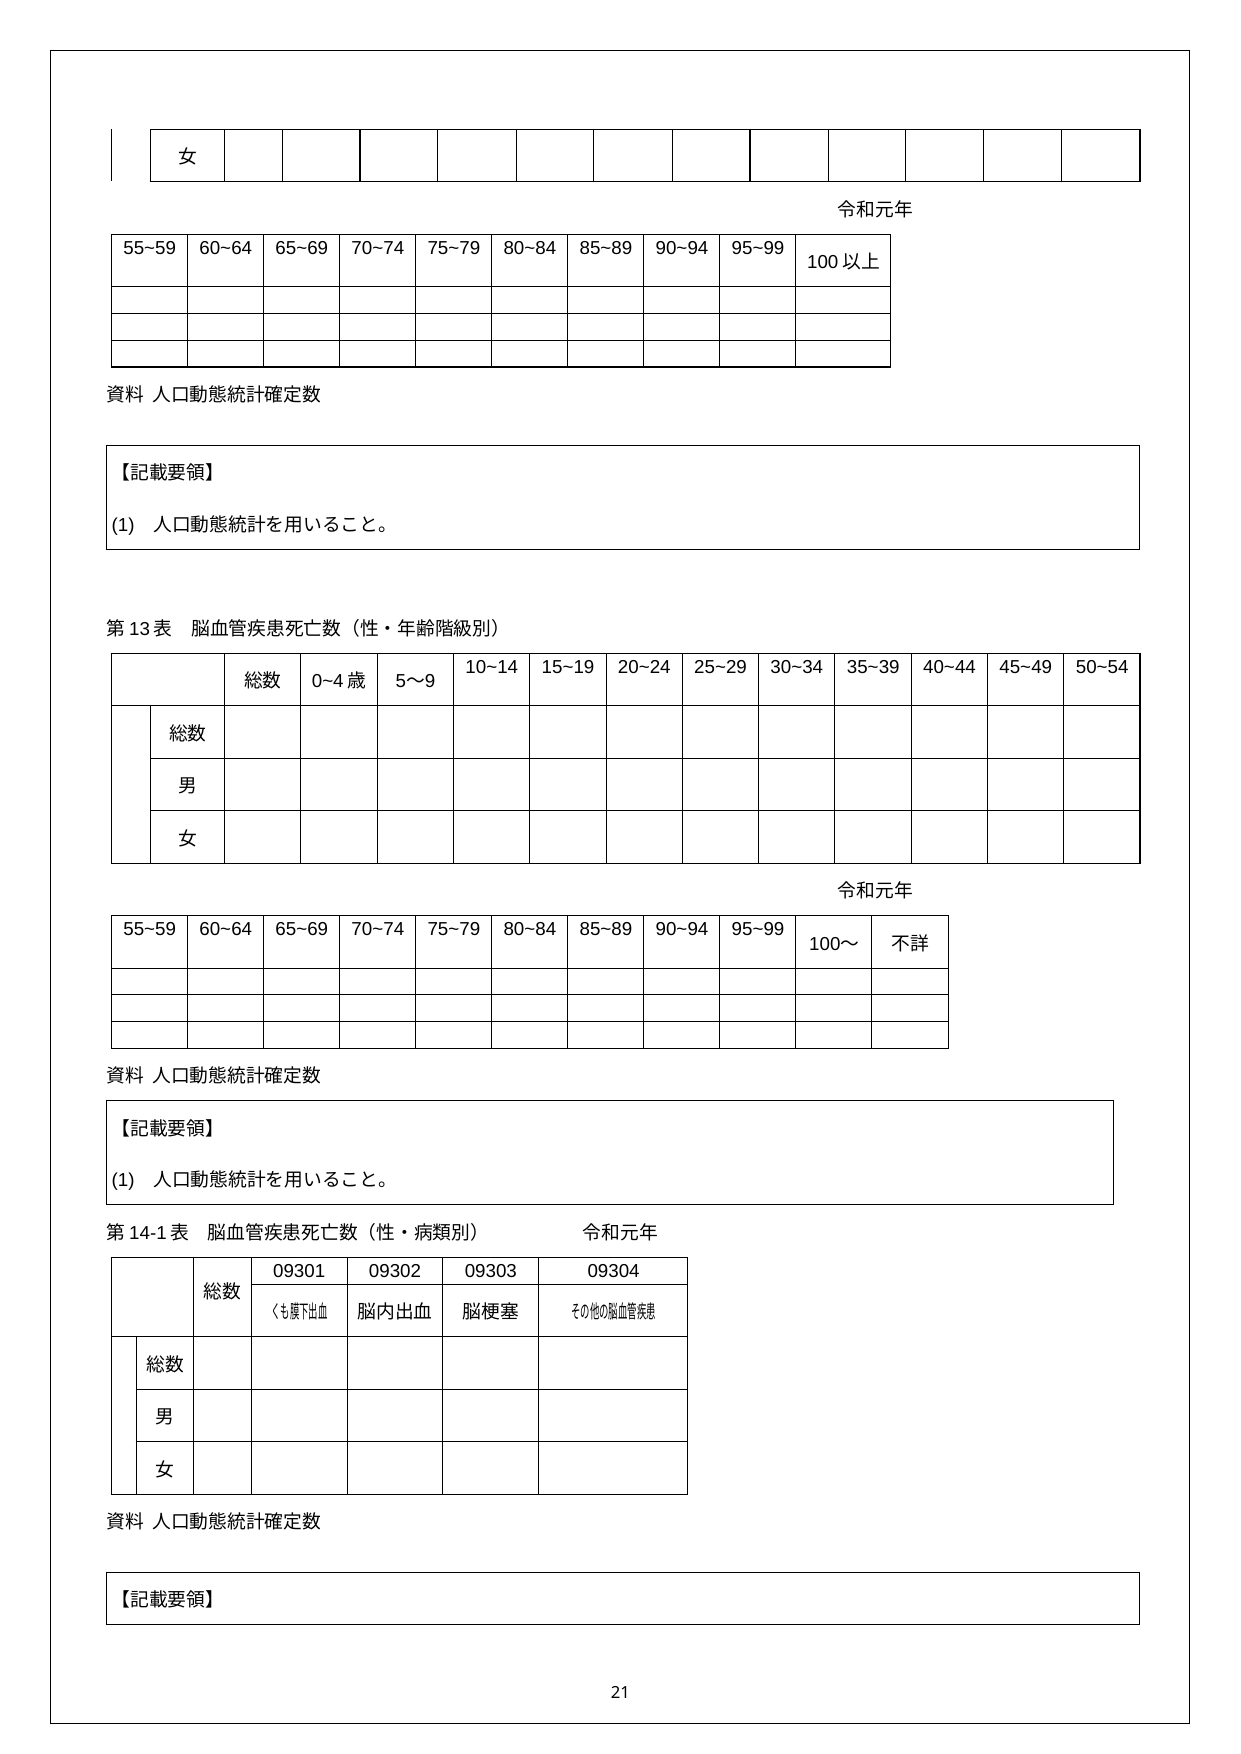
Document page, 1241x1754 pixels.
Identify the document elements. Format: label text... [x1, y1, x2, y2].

text 令和元年 [106, 864, 1134, 915]
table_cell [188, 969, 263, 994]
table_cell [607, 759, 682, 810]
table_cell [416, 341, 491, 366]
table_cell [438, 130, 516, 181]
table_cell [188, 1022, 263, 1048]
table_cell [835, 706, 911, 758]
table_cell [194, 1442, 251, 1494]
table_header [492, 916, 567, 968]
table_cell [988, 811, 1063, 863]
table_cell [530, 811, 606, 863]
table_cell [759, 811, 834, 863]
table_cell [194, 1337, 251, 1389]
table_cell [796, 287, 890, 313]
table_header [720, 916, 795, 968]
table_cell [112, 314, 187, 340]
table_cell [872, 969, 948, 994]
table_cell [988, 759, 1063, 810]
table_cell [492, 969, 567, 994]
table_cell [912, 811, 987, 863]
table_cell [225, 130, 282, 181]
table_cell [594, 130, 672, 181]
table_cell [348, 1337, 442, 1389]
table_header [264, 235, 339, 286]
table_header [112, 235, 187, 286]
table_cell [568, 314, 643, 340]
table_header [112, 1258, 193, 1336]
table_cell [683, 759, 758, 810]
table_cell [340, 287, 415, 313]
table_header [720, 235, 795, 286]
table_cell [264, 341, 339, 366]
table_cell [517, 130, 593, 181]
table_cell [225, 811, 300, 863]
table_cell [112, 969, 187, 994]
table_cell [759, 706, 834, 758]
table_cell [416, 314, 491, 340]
text 第13表 脳血管疾患死亡数（性・年齢階級別） [106, 601, 1134, 653]
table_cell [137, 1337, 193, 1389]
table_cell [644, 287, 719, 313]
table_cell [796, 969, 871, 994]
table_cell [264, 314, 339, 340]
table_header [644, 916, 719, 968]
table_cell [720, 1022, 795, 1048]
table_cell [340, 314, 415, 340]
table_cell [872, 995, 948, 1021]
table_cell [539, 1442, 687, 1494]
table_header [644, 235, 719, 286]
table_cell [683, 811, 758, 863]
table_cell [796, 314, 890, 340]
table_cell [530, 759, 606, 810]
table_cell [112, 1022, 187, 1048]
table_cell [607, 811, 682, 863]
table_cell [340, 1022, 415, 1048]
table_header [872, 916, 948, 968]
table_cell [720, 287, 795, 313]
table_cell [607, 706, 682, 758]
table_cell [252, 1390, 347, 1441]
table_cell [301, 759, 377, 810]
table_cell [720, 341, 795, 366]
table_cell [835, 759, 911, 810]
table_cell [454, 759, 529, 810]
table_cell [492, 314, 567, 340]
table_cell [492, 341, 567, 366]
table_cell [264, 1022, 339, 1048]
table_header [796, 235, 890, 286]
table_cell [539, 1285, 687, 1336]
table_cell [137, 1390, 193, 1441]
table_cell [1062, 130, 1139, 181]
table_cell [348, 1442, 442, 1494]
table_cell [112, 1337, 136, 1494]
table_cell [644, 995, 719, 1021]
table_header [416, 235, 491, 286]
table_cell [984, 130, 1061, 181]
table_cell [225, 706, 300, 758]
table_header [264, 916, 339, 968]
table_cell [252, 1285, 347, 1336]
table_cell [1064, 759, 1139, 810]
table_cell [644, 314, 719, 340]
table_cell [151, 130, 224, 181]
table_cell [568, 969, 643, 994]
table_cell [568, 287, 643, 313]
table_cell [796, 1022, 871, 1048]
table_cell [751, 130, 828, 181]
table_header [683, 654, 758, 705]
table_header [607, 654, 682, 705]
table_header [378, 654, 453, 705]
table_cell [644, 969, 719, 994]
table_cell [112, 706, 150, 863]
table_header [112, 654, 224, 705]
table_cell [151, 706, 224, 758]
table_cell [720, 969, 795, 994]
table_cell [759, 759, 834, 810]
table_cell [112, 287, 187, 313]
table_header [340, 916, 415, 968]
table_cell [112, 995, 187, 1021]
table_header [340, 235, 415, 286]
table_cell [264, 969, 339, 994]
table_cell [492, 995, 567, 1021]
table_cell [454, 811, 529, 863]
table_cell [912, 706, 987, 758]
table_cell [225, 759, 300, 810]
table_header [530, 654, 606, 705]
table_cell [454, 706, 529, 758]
text 資料 人口動態統計確定数 [106, 1495, 1134, 1546]
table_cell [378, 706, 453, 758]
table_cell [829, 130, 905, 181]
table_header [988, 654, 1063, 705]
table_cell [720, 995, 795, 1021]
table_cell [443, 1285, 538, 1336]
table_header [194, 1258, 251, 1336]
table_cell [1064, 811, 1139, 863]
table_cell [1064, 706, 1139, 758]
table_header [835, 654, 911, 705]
text 資料 人口動態統計確定数 [106, 1049, 1134, 1100]
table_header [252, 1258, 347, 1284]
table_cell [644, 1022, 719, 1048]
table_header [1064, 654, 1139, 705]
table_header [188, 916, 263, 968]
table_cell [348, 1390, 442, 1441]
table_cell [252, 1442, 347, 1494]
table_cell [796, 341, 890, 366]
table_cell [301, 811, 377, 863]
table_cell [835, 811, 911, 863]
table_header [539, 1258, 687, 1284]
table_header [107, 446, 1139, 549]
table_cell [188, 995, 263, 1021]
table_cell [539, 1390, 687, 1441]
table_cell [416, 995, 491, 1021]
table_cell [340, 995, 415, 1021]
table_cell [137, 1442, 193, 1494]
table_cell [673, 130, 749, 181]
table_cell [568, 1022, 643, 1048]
text 第14-1表 脳血管疾患死亡数（性・病類別） 令和元年 [106, 1205, 1134, 1257]
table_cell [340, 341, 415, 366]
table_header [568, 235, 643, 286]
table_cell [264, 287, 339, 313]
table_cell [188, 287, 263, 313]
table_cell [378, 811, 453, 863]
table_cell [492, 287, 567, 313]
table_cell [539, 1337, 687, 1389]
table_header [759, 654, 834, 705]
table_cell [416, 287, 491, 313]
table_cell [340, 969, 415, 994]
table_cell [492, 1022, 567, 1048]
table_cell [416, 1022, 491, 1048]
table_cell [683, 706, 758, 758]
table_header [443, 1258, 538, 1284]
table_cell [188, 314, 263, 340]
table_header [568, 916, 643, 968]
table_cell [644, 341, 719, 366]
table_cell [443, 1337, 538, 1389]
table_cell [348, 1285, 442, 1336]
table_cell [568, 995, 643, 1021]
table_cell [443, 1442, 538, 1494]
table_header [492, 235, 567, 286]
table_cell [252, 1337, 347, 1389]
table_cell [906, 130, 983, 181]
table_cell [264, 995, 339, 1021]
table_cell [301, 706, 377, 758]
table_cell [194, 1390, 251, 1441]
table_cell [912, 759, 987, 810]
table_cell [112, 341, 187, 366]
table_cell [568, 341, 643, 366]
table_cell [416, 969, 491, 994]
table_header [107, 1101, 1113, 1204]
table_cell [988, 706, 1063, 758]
text 令和元年 [106, 182, 1134, 234]
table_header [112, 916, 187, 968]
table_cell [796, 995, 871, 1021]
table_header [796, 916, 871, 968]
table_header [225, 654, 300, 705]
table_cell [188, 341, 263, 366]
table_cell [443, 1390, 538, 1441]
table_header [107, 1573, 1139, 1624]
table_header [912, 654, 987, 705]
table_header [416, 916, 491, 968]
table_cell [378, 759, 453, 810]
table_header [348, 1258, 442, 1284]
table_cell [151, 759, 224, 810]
text 資料 人口動態統計確定数 [106, 367, 1134, 419]
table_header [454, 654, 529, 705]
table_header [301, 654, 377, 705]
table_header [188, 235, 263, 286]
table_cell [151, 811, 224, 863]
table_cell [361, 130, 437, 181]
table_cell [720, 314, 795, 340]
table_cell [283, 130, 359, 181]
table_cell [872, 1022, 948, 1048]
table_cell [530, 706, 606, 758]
